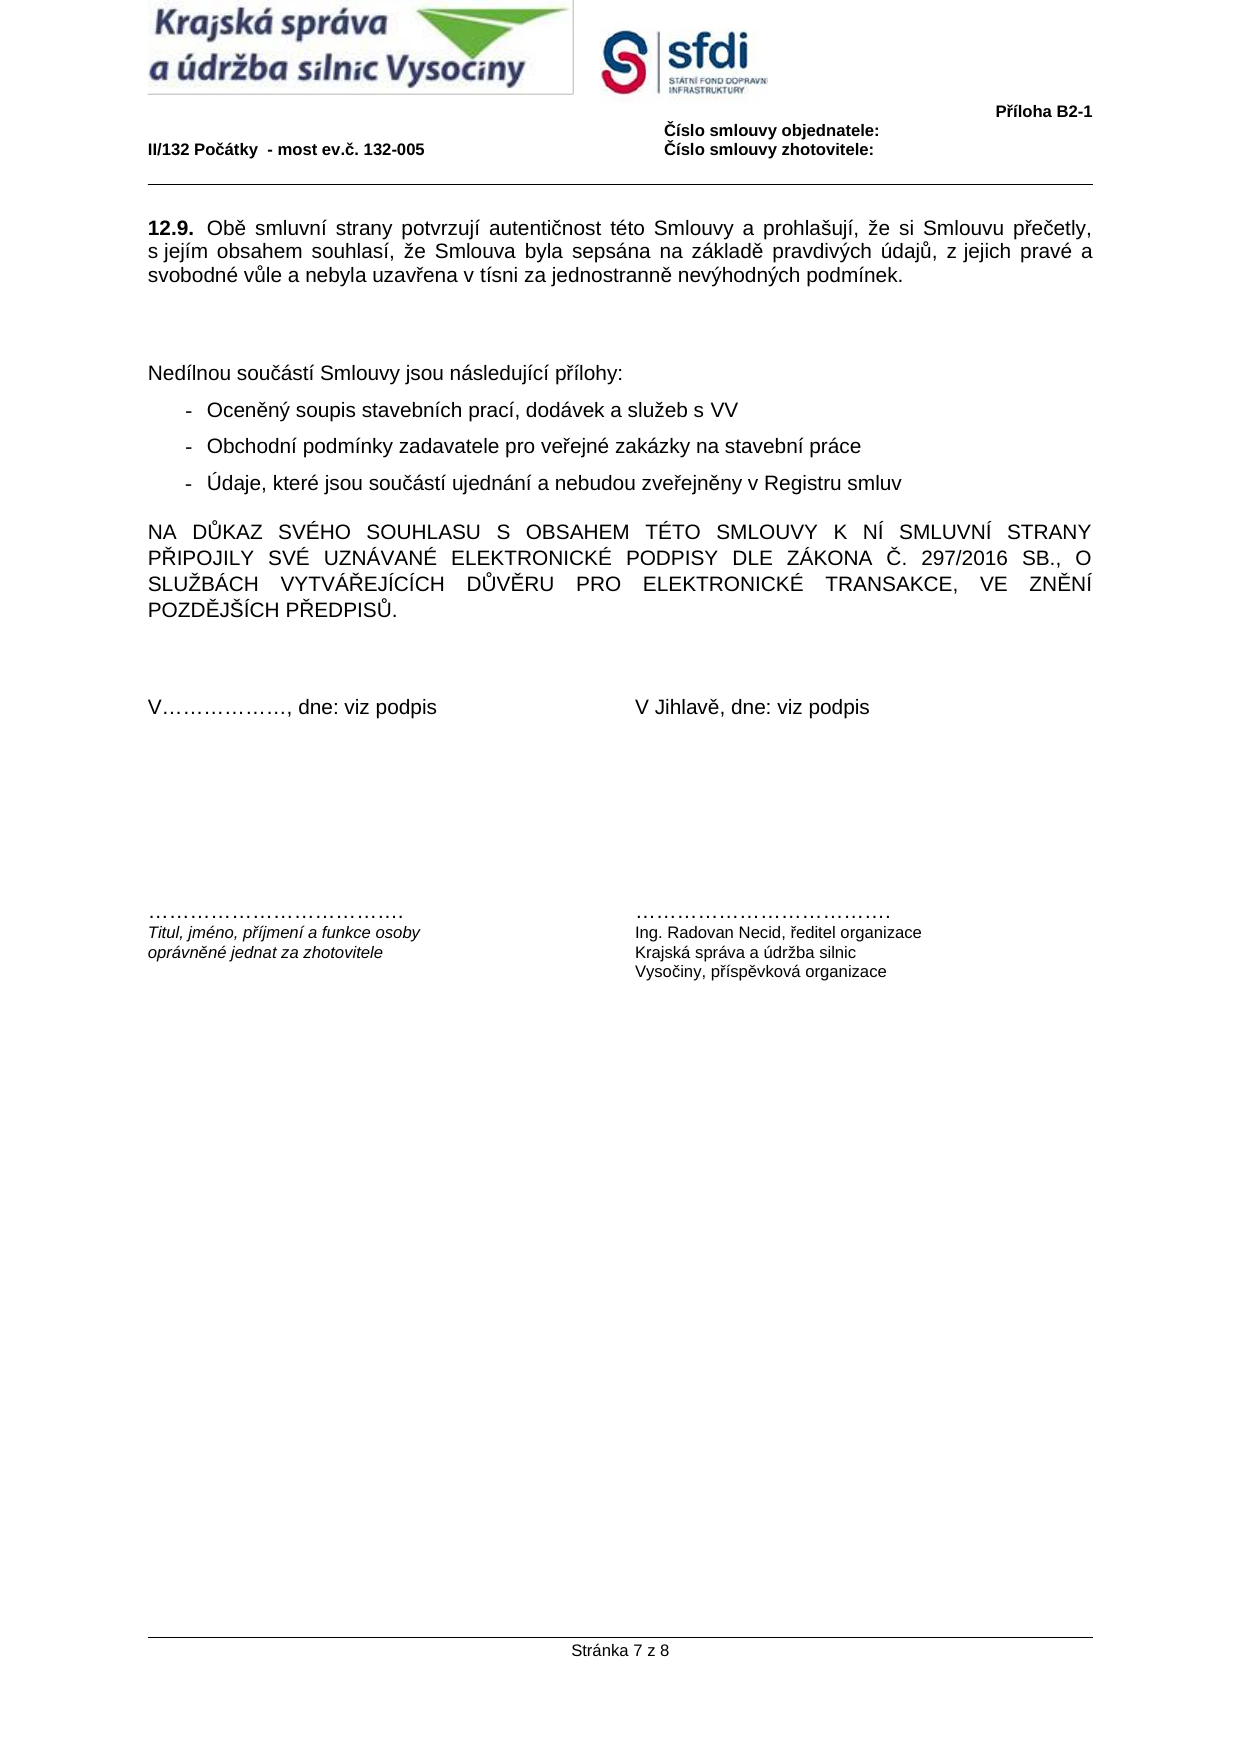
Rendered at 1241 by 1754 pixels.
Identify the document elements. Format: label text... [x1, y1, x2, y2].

picture [598, 14, 768, 108]
text Nedílnou součástí Smlouvy jsou následující přílohy: [148, 361, 1093, 385]
table_cell ………………………………. Titul, jméno, příjmení a funkce osoby oprávněné jednat za zhotovitele [136, 732, 623, 981]
list Obě smluvní strany potvrzují autentičnost této Smlouvy a prohlašují, že si Smlouvu přečetly, s jejím obsahem souhlasí, že Smlouva byla sepsána na základě pravdivých údajů, z jejich pravé a svobodné vůle a nebyla uzavřena v tísni za jednostranně nevýhodných podmínek. [148, 215, 1093, 287]
list Údaje, které jsou součástí ujednání a nebudou zveřejněny v Registru smluv [185, 471, 1093, 495]
list Obchodní podmínky zadavatele pro veřejné zakázky na stavební práce [185, 434, 1093, 458]
table_cell ………………………………. Ing. Radovan Necid, ředitel organizace Krajská správa a údržba silnic Vysočiny, příspěvková organizace [624, 732, 1080, 981]
picture [147, 0, 574, 96]
list Oceněný soupis stavebních prací, dodávek a služeb s VV [185, 398, 1093, 422]
table_header V Jihlavě, dne: viz podpis [624, 683, 1080, 732]
text NA DŮKAZ SVÉHO SOUHLASU S OBSAHEM TÉTO smlouvy K NÍ SMLUVNÍ STRANY PŘIPOJILY SVÉ UZNÁVANÉ ELEKTRONICKÉ PODPISY DLE ZÁKONA Č. 297/2016 SB., O SLUŽBÁCH VYTVÁŘEJÍCÍCH DŮVĚRU PRO ELEKTRONICKÉ TRANSAKCE, VE ZNĚNÍ POZDĚJŠÍCH PŘEDPISŮ. [148, 520, 1093, 622]
table_header V………………, dne: viz podpis [136, 683, 623, 732]
